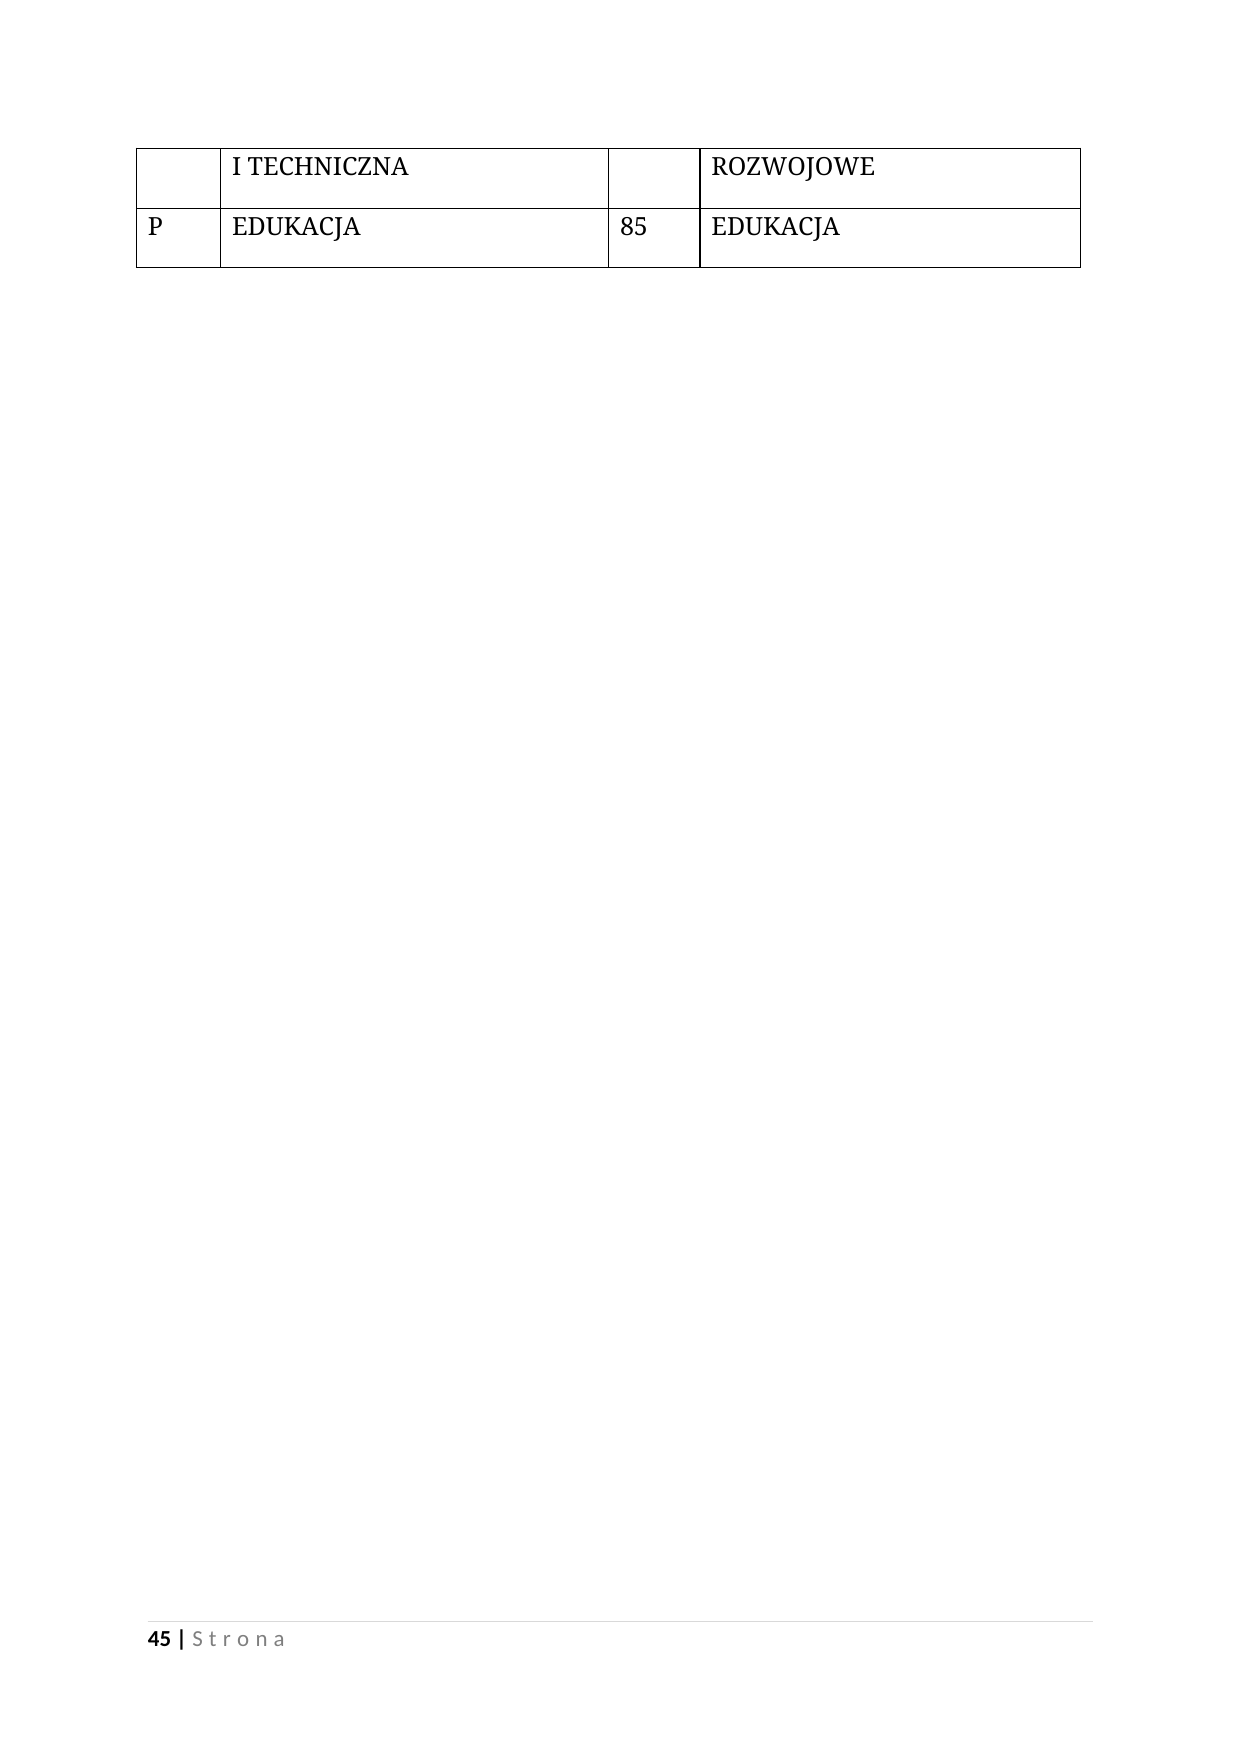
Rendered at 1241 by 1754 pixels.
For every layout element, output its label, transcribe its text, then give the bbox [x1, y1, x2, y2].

table_cell EDUKACJA [221, 209, 608, 267]
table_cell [221, 149, 608, 207]
table_cell EDUKACJA [701, 209, 1080, 267]
table_cell 85 [609, 209, 699, 267]
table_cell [701, 149, 1080, 207]
table_cell M [137, 149, 220, 207]
table_cell 72 [609, 149, 699, 207]
table_cell P [137, 209, 220, 267]
